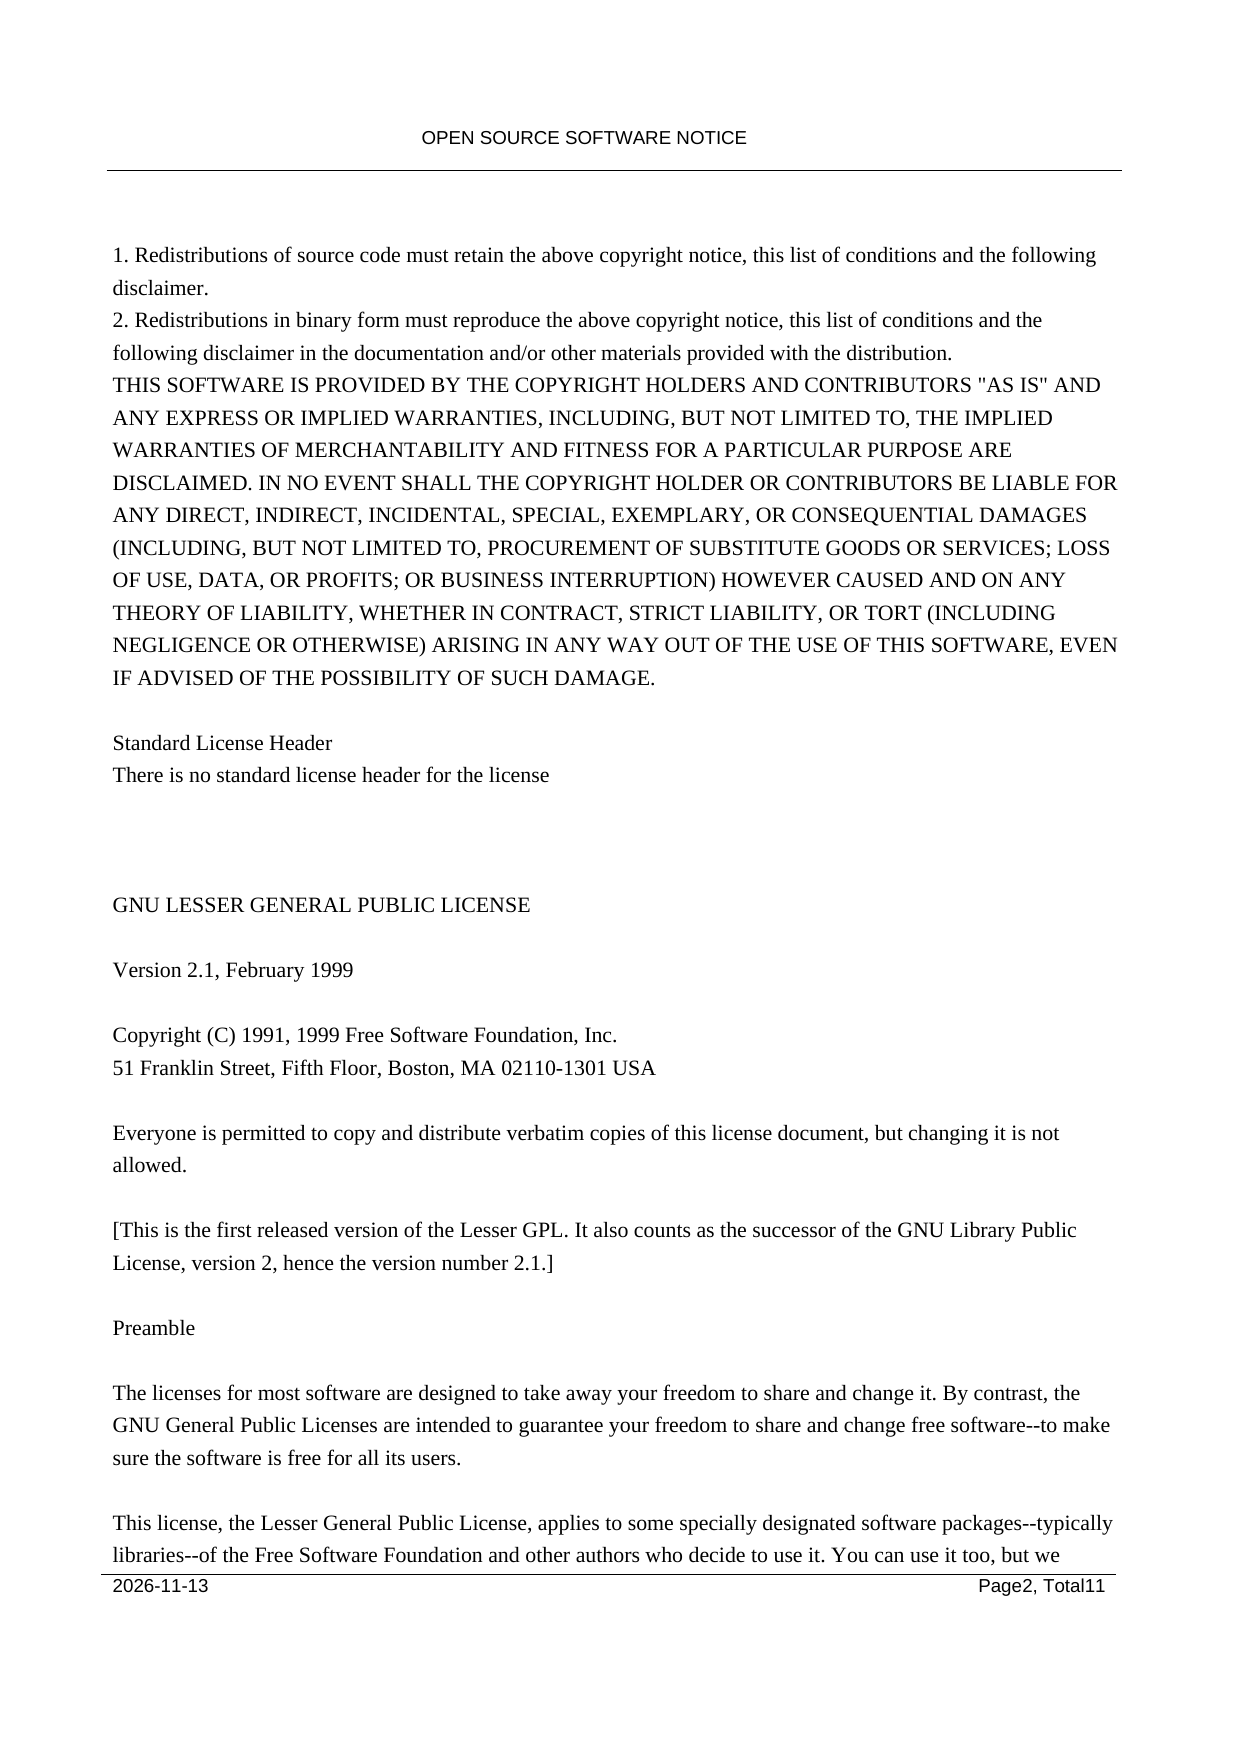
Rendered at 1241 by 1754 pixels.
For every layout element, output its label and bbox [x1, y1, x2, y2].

text [112, 206, 1128, 1571]
